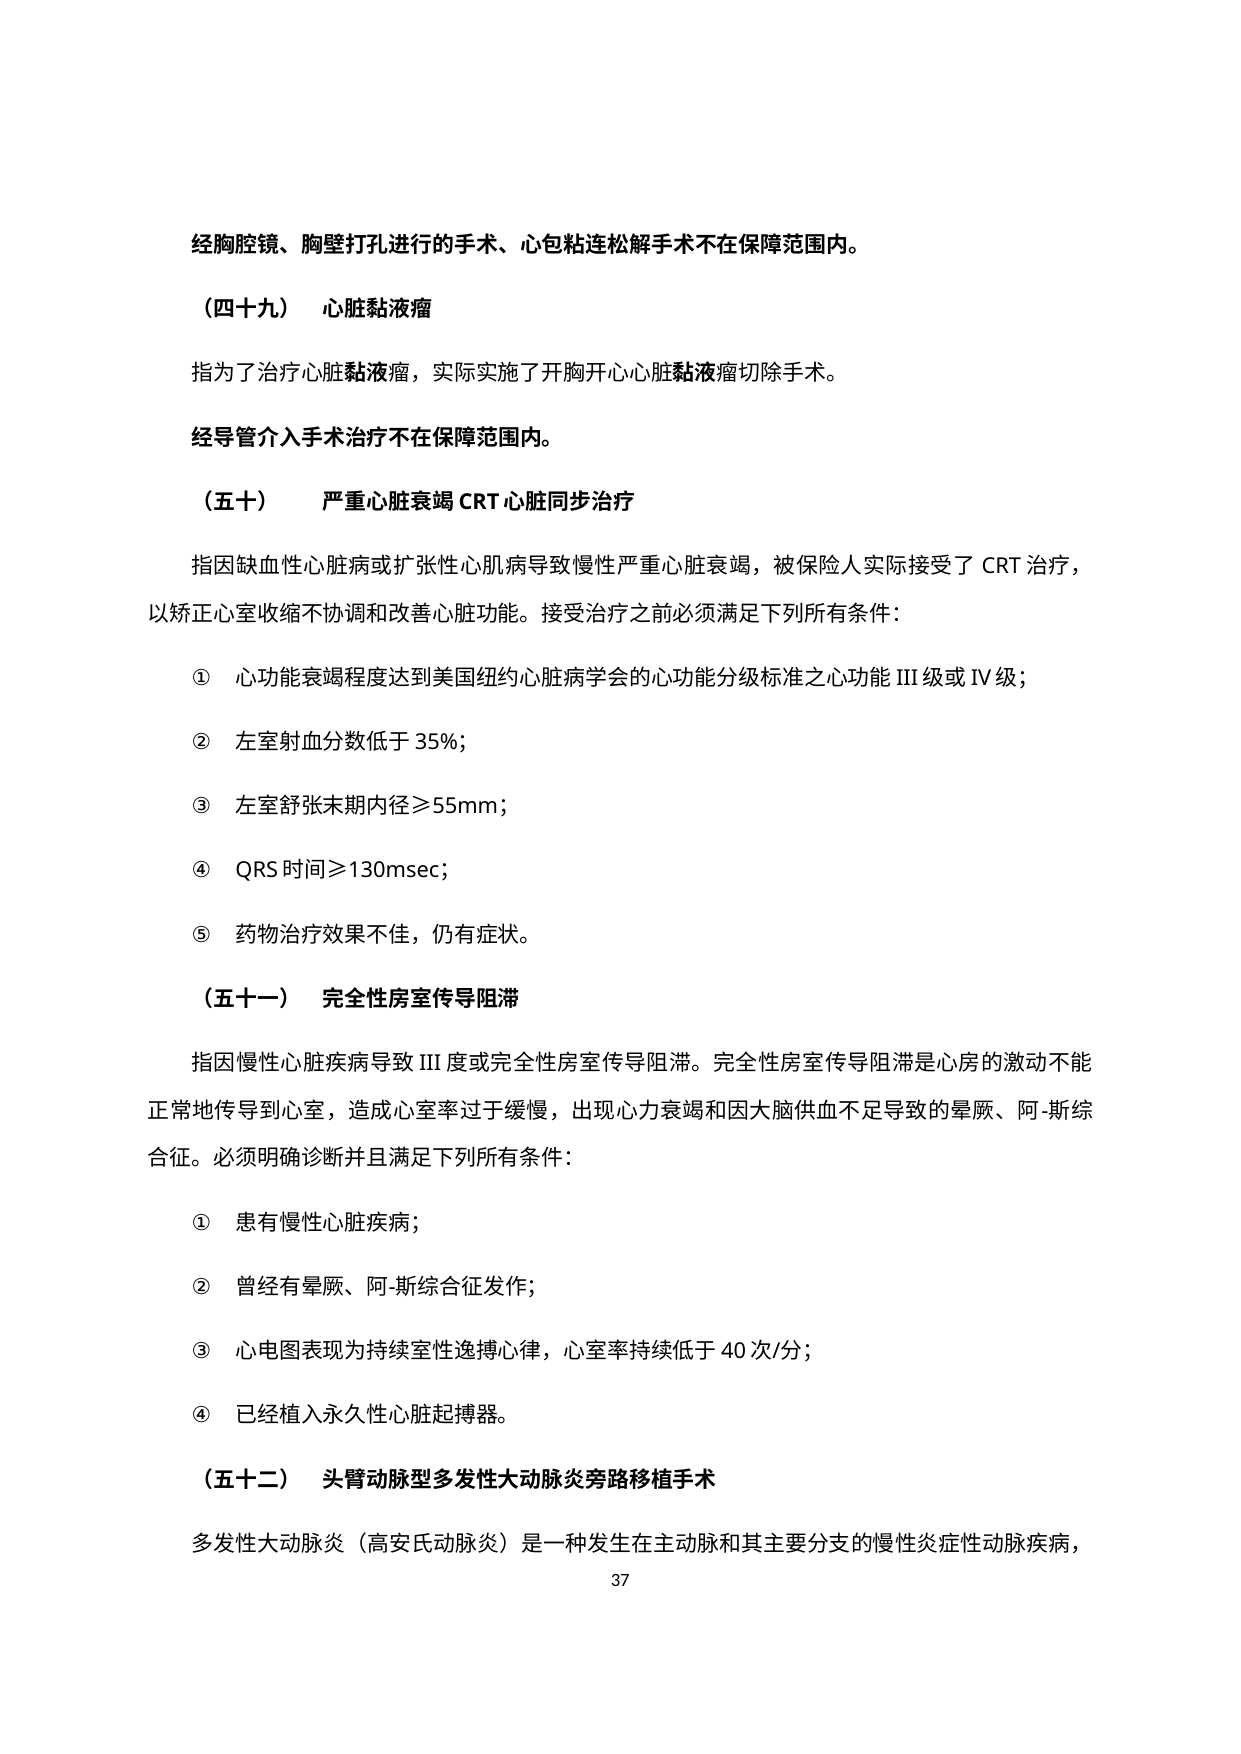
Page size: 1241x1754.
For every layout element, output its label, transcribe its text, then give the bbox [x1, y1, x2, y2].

list 头臂动脉型多发性大动脉炎旁路移植手术 [148, 1462, 1093, 1493]
list 患有慢性心脏疾病； [148, 1204, 1093, 1236]
list 左室舒张末期内径≥55mm； [148, 788, 1093, 820]
list 心电图表现为持续室性逸搏心律，心室率持续低于40次/分； [148, 1333, 1093, 1365]
list 经胸腔镜、胸壁打孔进行的手术、心包粘连松解手术不在保障范围内。 [148, 227, 1093, 259]
list QRS时间≥130msec； [148, 852, 1093, 884]
list 药物治疗效果不佳，仍有症状。 [148, 917, 1093, 948]
list 已经植入永久性心脏起搏器。 [148, 1397, 1093, 1429]
list 曾经有晕厥、阿-斯综合征发作； [148, 1269, 1093, 1301]
list 完全性房室传导阻滞 [148, 981, 1093, 1013]
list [148, 1526, 1093, 1557]
list 指因缺血性心脏病或扩张性心肌病导致慢性严重心脏衰竭，被保险人实际接受了CRT治疗，以矫正心室收缩不协调和改善心脏功能。接受治疗之前必须满足下列所有条件： [148, 548, 1093, 627]
list 心脏黏液瘤 [148, 291, 1093, 323]
list 指因慢性心脏疾病导致III度或完全性房室传导阻滞。完全性房室传导阻滞是心房的激动不能正常地传导到心室，造成心室率过于缓慢，出现心力衰竭和因大脑供血不足导致的晕厥、阿-斯综合征。必须明确诊断并且满足下列所有条件： [148, 1045, 1093, 1172]
list 左室射血分数低于35%； [148, 724, 1093, 756]
list 指为了治疗心脏黏液瘤，实际实施了开胸开心心脏黏液瘤切除手术。 [148, 355, 1093, 387]
list 严重心脏衰竭CRT心脏同步治疗 [148, 484, 1093, 515]
list 心功能衰竭程度达到美国纽约心脏病学会的心功能分级标准之心功能III级或IV级； [148, 660, 1093, 691]
list 经导管介入手术治疗不在保障范围内。 [148, 419, 1093, 451]
